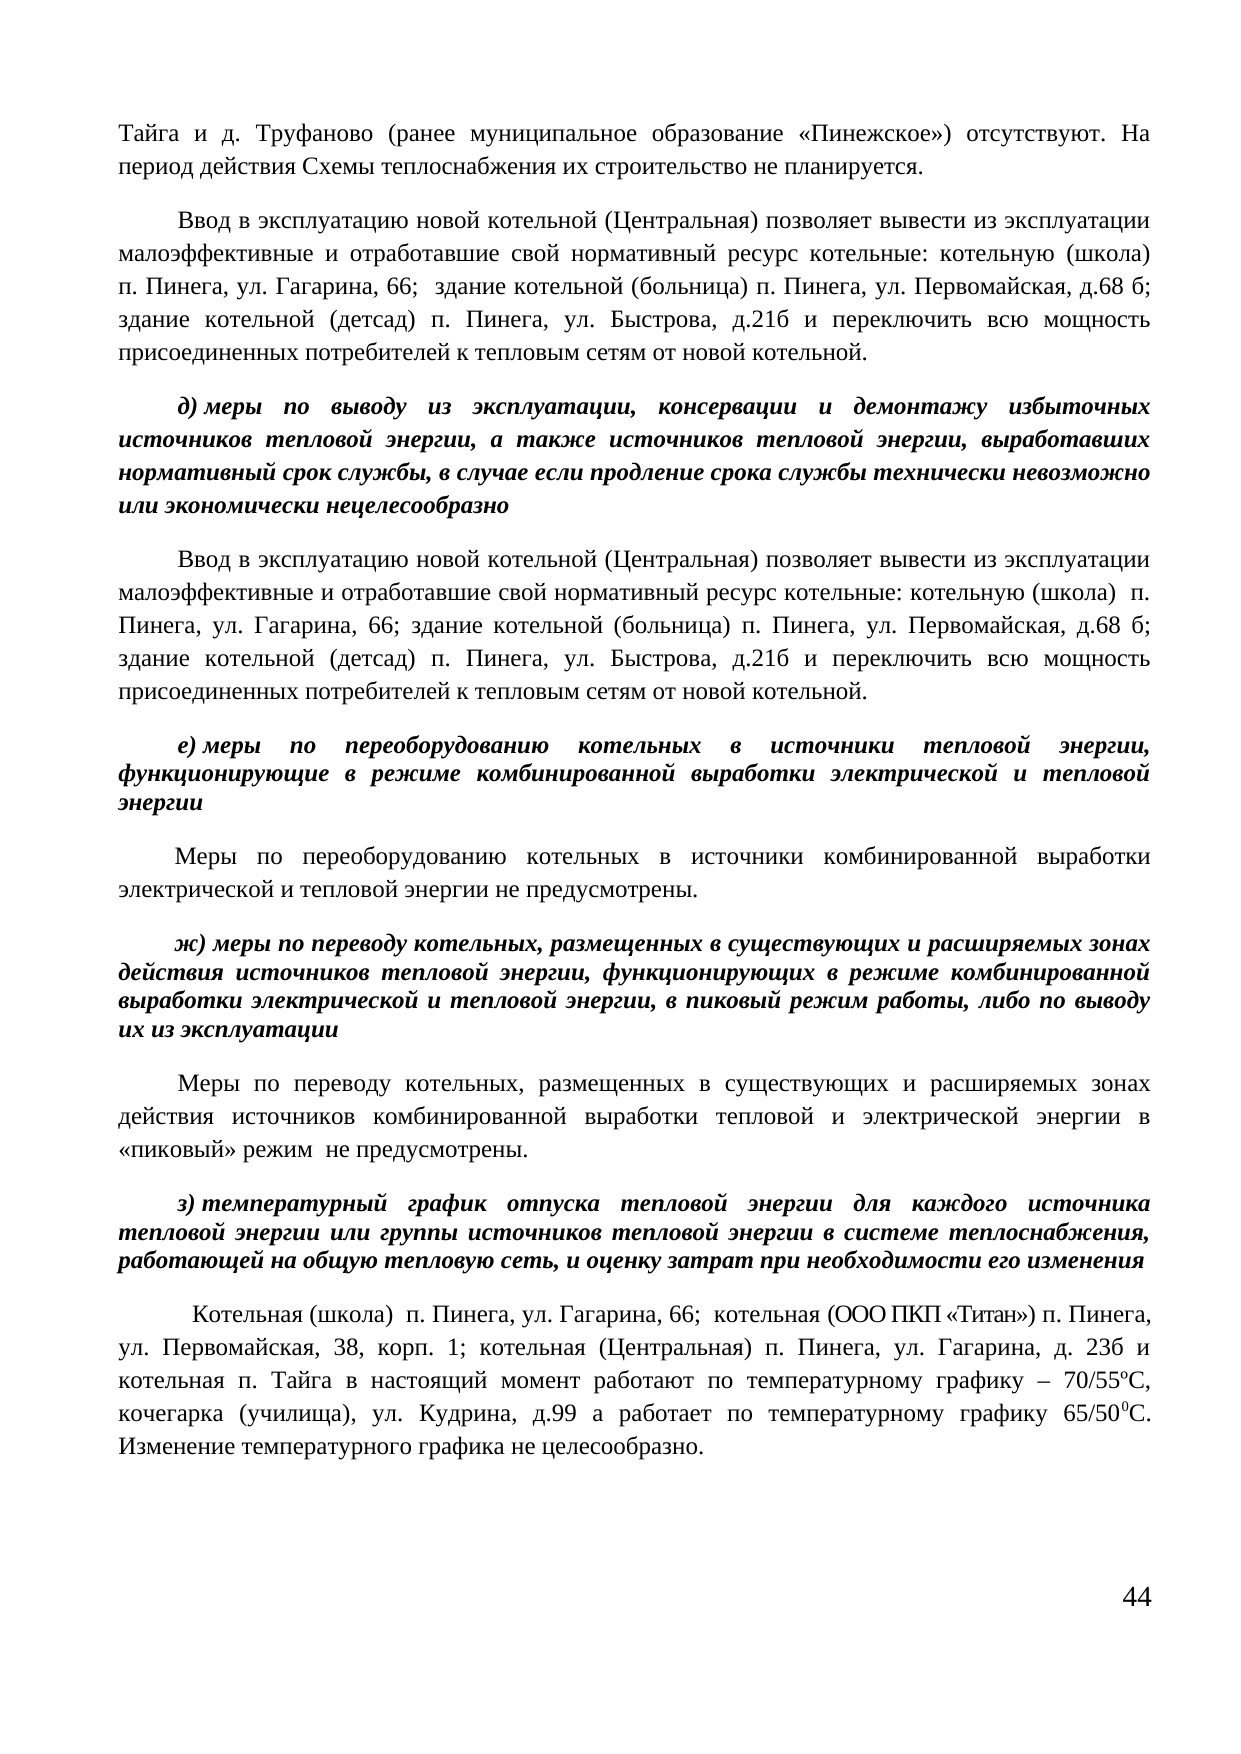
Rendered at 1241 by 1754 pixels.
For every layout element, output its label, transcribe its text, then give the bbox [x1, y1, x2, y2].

text Меры по переоборудованию котельных в источники комбинированной выработки электрической и тепловой энергии не предусмотрены. [118, 841, 1152, 903]
text Ввод в эксплуатацию новой котельной (Центральная) позволяет вывести из эксплуатации малоэффективные и отработавшие свой нормативный ресурс котельные: котельную (школа) п. Пинега, ул. Гагарина, 66; здание котельной (больница) п. Пинега, ул. Первомайская, д.68 б; здание котельной (детсад) п. Пинега, ул. Быстрова, д.21б и переключить всю мощность присоединенных потребителей к тепловым сетям от новой котельной. [118, 544, 1152, 705]
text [118, 118, 1152, 180]
text Котельная (школа) п. Пинега, ул. Гагарина, 66; котельная (ООО ПКП «Титан») п. Пинега, ул. Первомайская, 38, корп. 1; котельная (Центральная) п. Пинега, ул. Гагарина, д. 23б и котельная п. Тайга в настоящий момент работают по температурному графику – 70/55ºС, кочегарка (училища), ул. Кудрина, д.99 а работает по температурному графику 65/500С. Изменение температурного графика не целесообразно. [118, 1299, 1152, 1460]
subtitle ж) меры по переводу котельных, размещенных в существующих и расширяемых зонах действия источников тепловой энергии, функционирующих в режиме комбинированной выработки электрической и тепловой энергии, в пиковый режим работы, либо по выводу их из эксплуатации [118, 928, 1152, 1043]
text Меры по переводу котельных, размещенных в существующих и расширяемых зонах действия источников комбинированной выработки тепловой и электрической энергии в «пиковый» режим не предусмотрены. [118, 1068, 1152, 1163]
subtitle д) меры по выводу из эксплуатации, консервации и демонтажу избыточных источников тепловой энергии, а также источников тепловой энергии, выработавших нормативный срок службы, в случае если продление срока службы технически невозможно или экономически нецелесообразно [118, 391, 1152, 519]
subtitle е) меры по переоборудованию котельных в источники тепловой энергии, функционирующие в режиме комбинированной выработки электрической и тепловой энергии [118, 730, 1152, 816]
text Ввод в эксплуатацию новой котельной (Центральная) позволяет вывести из эксплуатации малоэффективные и отработавшие свой нормативный ресурс котельные: котельную (школа) п. Пинега, ул. Гагарина, 66; здание котельной (больница) п. Пинега, ул. Первомайская, д.68 б; здание котельной (детсад) п. Пинега, ул. Быстрова, д.21б и переключить всю мощность присоединенных потребителей к тепловым сетям от новой котельной. [118, 205, 1152, 366]
subtitle з) температурный график отпуска тепловой энергии для каждого источника тепловой энергии или группы источников тепловой энергии в системе теплоснабжения, работающей на общую тепловую сеть, и оценку затрат при необходимости его изменения [118, 1188, 1152, 1274]
